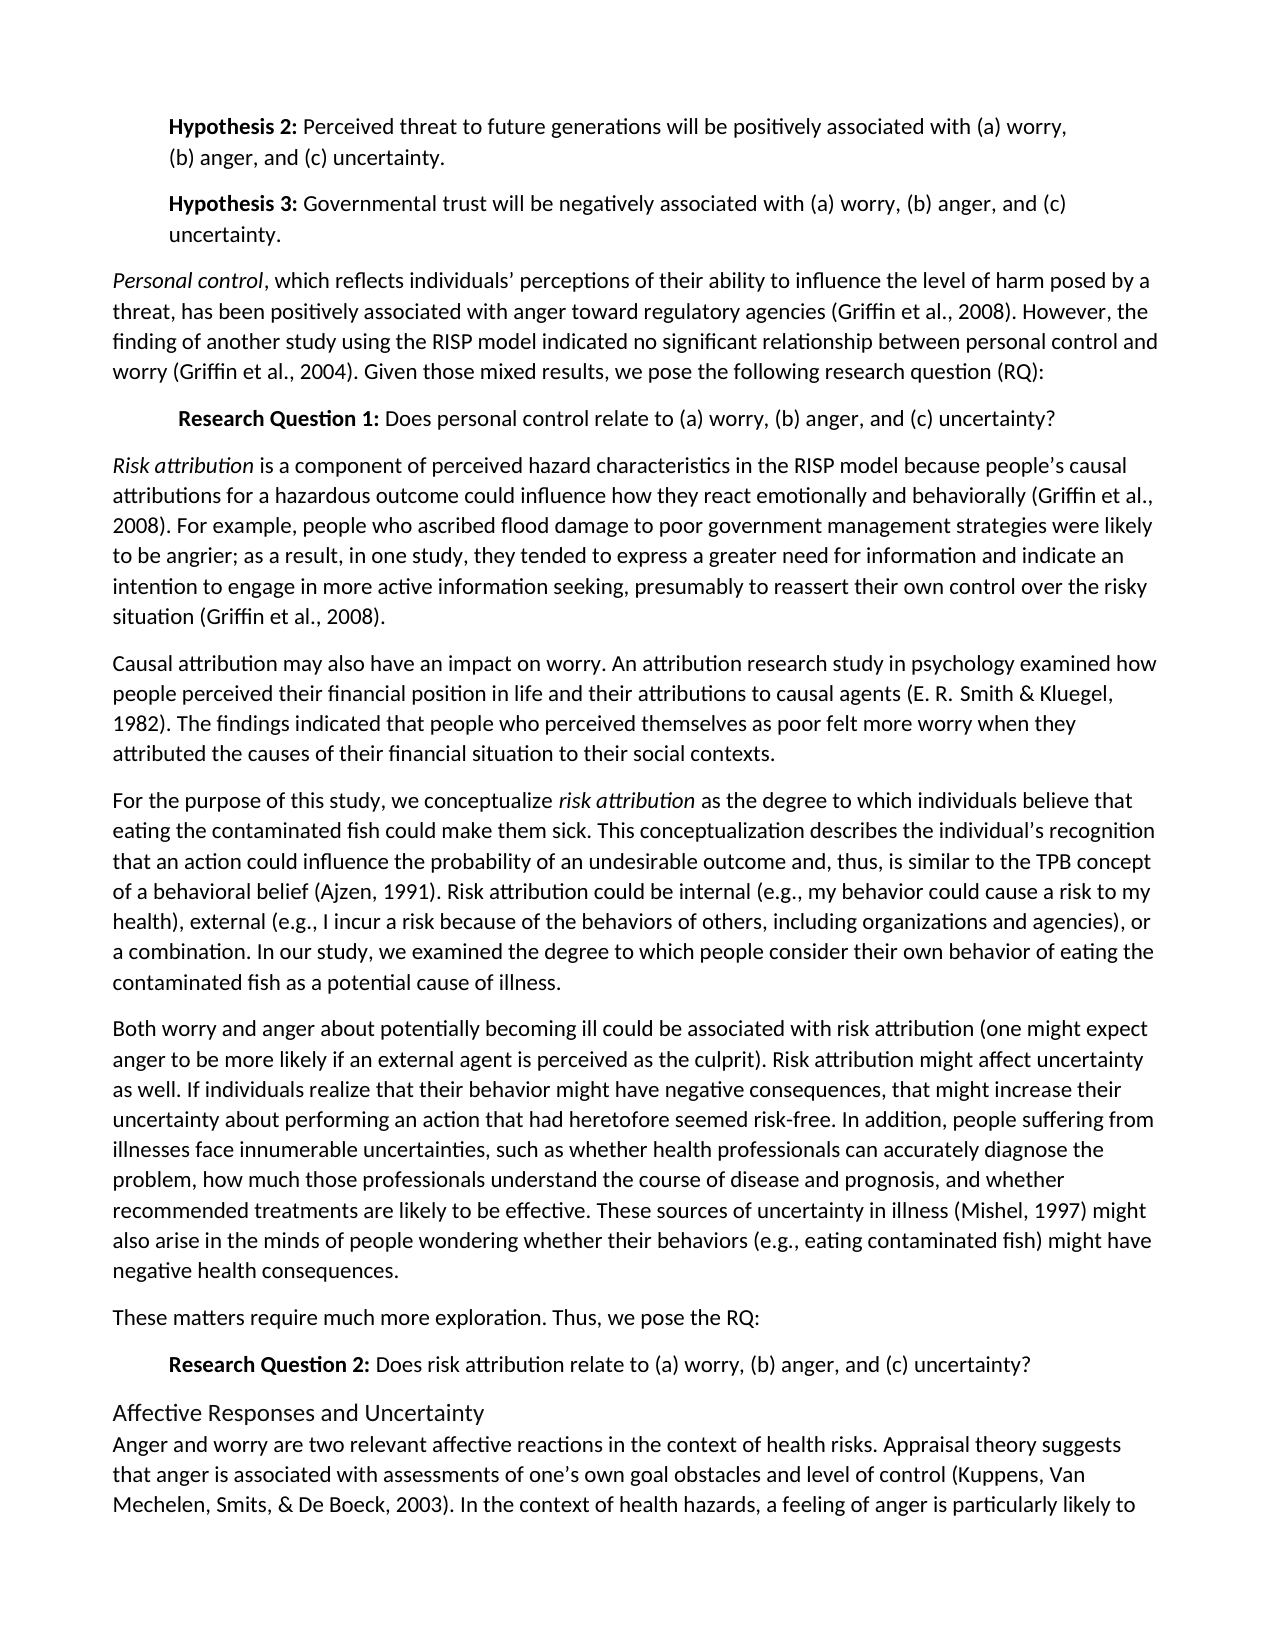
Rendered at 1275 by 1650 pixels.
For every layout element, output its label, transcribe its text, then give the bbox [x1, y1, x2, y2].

text Hypothesis 2: Perceived threat to future generations will be positively associated with (a) worry, (b) anger, and (c) uncertainty. [169, 112, 1069, 171]
text Both worry and anger about potentially becoming ill could be associated with risk attribution (one might expect anger to be more likely if an external agent is perceived as the culprit). Risk attribution might affect uncertainty as well. If individuals realize that their behavior might have negative consequences, that might increase their uncertainty about performing an action that had heretofore seemed risk-free. In addition, people suffering from illnesses face innumerable uncertainties, such as whether health professionals can accurately diagnose the problem, how much those professionals understand the course of disease and prognosis, and whether recommended treatments are likely to be effective. These sources of uncertainty in illness (Mishel, 1997) might also arise in the minds of people wondering whether their behaviors (e.g., eating contaminated fish) might have negative health consequences. [112, 1014, 1162, 1284]
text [112, 1430, 1162, 1518]
text Hypothesis 3: Governmental trust will be negatively associated with (a) worry, (b) anger, and (c) uncertainty. [169, 189, 1069, 248]
text Research Question 2: Does risk attribution relate to (a) worry, (b) anger, and (c) uncertainty? [169, 1350, 1059, 1378]
text Research Question 1: Does personal control relate to (a) worry, (b) anger, and (c) uncertainty? [178, 404, 1059, 432]
text Personal control, which reflects individuals’ perceptions of their ability to influence the level of harm posed by a threat, has been positively associated with anger toward regulatory agencies (Griffin et al., 2008). However, the finding of another study using the RISP model indicated no significant relationship between personal control and worry (Griffin et al., 2004). Given those mixed results, we pose the following research question (RQ): [112, 267, 1162, 385]
subtitle Affective Responses and Uncertainty [112, 1397, 1162, 1427]
text These matters require much more exploration. Thus, we pose the RQ: [112, 1303, 1162, 1331]
text For the purpose of this study, we conceptualize risk attribution as the degree to which individuals believe that eating the contaminated fish could make them sick. This conceptualization describes the individual’s recognition that an action could influence the probability of an undesirable outcome and, thus, is similar to the TPB concept of a behavioral belief (Ajzen, 1991). Risk attribution could be internal (e.g., my behavior could cause a risk to my health), external (e.g., I incur a risk because of the behaviors of others, including organizations and agencies), or a combination. In our study, we examined the degree to which people consider their own behavior of eating the contaminated fish as a potential cause of illness. [112, 786, 1162, 996]
text Risk attribution is a component of perceived hazard characteristics in the RISP model because people’s causal attributions for a hazardous outcome could influence how they react emotionally and behaviorally (Griffin et al., 2008). For example, people who ascribed flood damage to poor government management strategies were likely to be angrier; as a result, in one study, they tended to express a greater need for information and indicate an intention to engage in more active information seeking, presumably to reassert their own control over the risky situation (Griffin et al., 2008). [112, 451, 1162, 630]
text Causal attribution may also have an impact on worry. An attribution research study in psychology examined how people perceived their financial position in life and their attributions to causal agents (E. R. Smith & Kluegel, 1982). The findings indicated that people who perceived themselves as poor felt more worry when they attributed the causes of their financial situation to their social contexts. [112, 649, 1162, 768]
